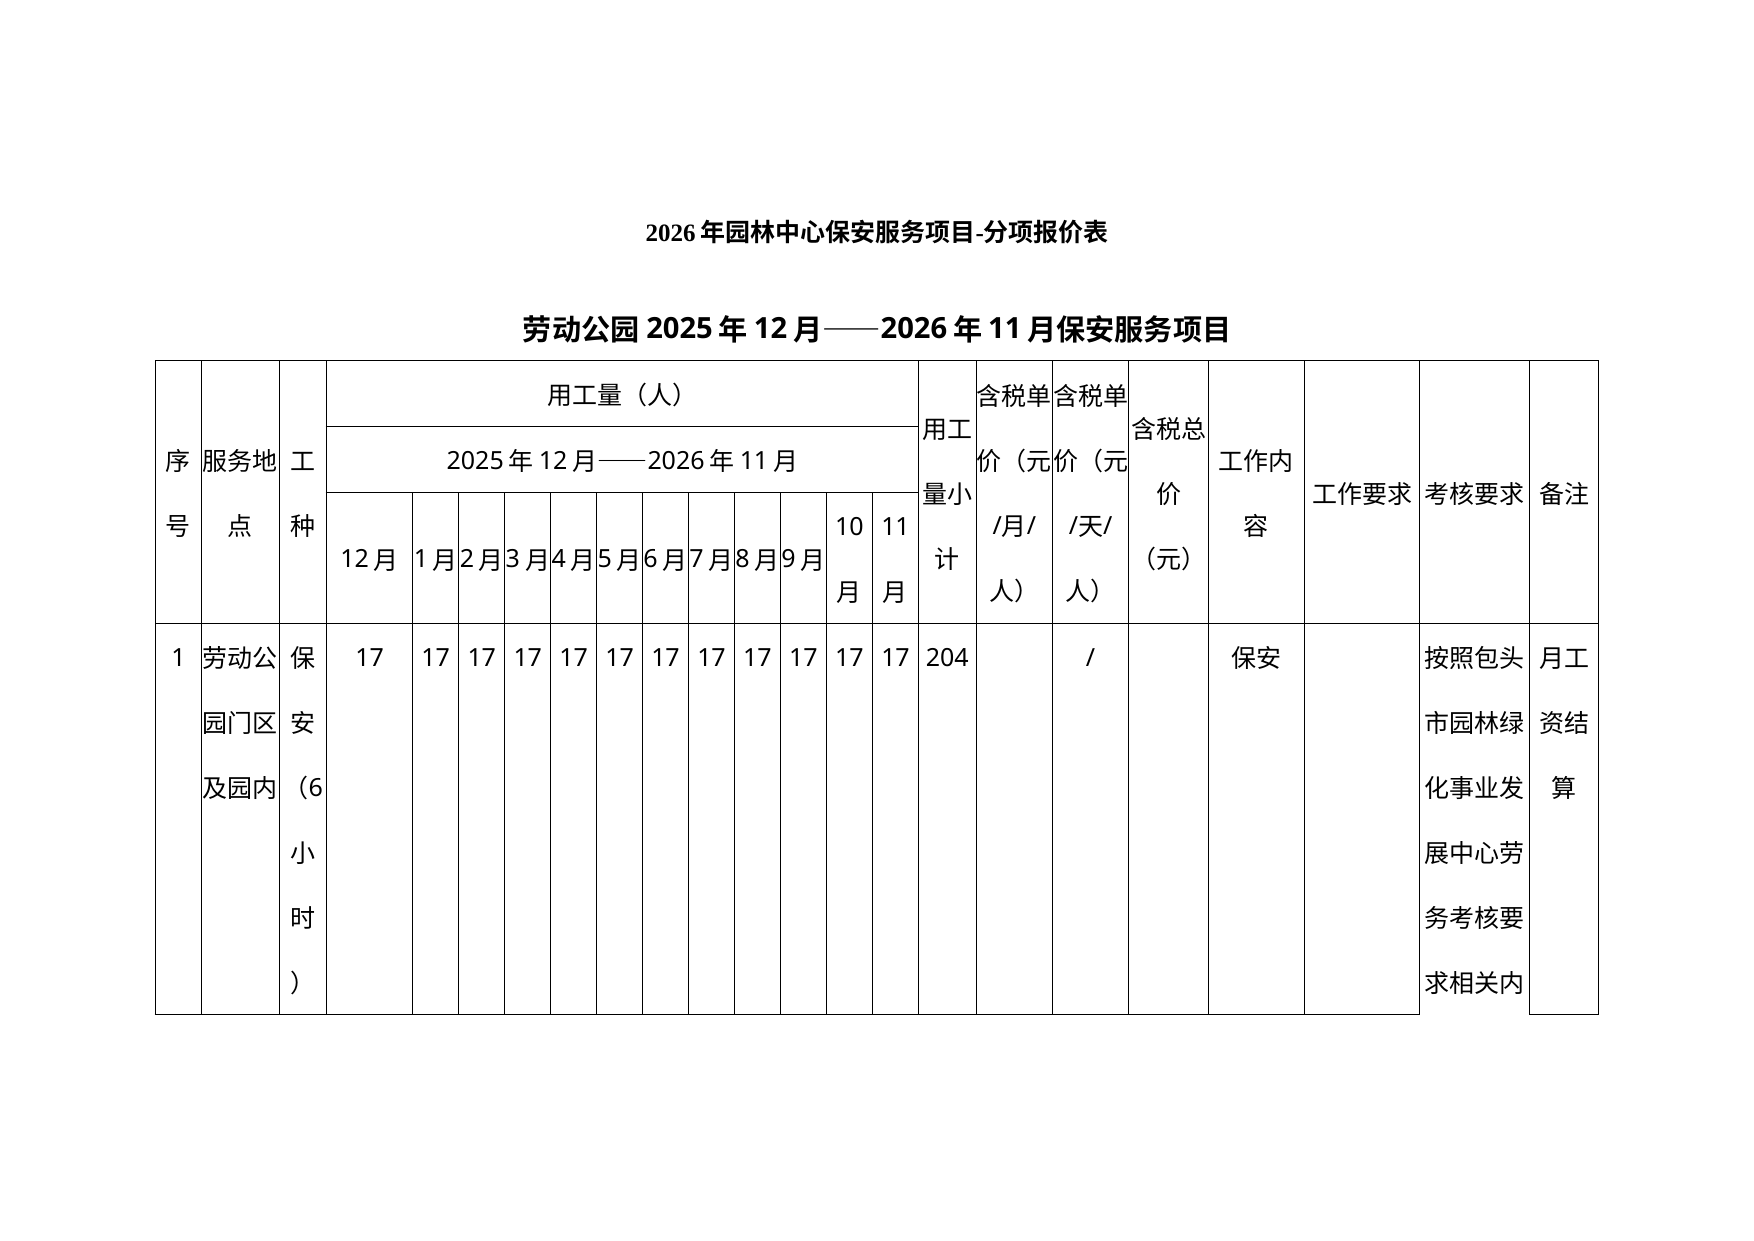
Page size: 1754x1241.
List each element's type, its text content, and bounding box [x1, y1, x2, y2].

table_cell 204 [919, 624, 976, 1014]
table_cell [977, 624, 1052, 1014]
table_cell 考核要求 [1420, 361, 1529, 623]
table_cell 17 [327, 624, 412, 1014]
table_cell 6月 [643, 493, 688, 623]
text 2026年园林中心保安服务项目-分项报价表 [150, 198, 1604, 263]
table_cell 序号 [156, 361, 201, 623]
table_cell 8月 [735, 493, 780, 623]
table_cell 5月 [597, 493, 642, 623]
table_cell / [1053, 624, 1128, 1014]
table_cell 用工量小计 [919, 361, 976, 623]
table_cell 劳动公园门区及园内 [202, 624, 279, 1014]
table_cell 17 [689, 624, 734, 1014]
table_cell [1129, 624, 1208, 1014]
table_cell 10月 [827, 493, 872, 623]
table_cell 17 [597, 624, 642, 1014]
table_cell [1420, 624, 1529, 1014]
table_cell 服务地点 [202, 361, 279, 623]
table_cell 11月 [873, 493, 918, 623]
table_cell 3月 [505, 493, 550, 623]
table_header 劳动公园 2025年12月——2026年11月保安服务项目 [155, 295, 1599, 360]
table_cell 月工资结算 [1530, 624, 1598, 1014]
table_cell 含税单价（元/月/人） [977, 361, 1052, 623]
table_cell 1 [156, 624, 201, 1014]
table_cell 17 [413, 624, 458, 1014]
table_cell 12月 [327, 493, 412, 623]
table_cell 含税单价（元/天/人） [1053, 361, 1128, 623]
table_cell 2025年12月——2026年11月 [327, 427, 918, 492]
table_cell 17 [735, 624, 780, 1014]
table_cell 17 [873, 624, 918, 1014]
table_cell 1月 [413, 493, 458, 623]
table_cell 17 [505, 624, 550, 1014]
table_cell 7月 [689, 493, 734, 623]
table_cell 用工量（人） [327, 361, 918, 426]
table_cell 2月 [459, 493, 504, 623]
table_cell 含税总价（元） [1129, 361, 1208, 623]
table_cell 备注 [1530, 361, 1598, 623]
table_cell 工种 [280, 361, 326, 623]
table_cell 4月 [551, 493, 596, 623]
table_cell 保安 （6小时） [280, 624, 326, 1014]
table_cell 保安 [1209, 624, 1304, 1014]
table_cell 17 [551, 624, 596, 1014]
table_cell [1305, 624, 1419, 1014]
table_cell 17 [781, 624, 826, 1014]
table_cell 工作内容 [1209, 361, 1304, 623]
table_cell 9月 [781, 493, 826, 623]
table_cell 17 [459, 624, 504, 1014]
table_cell 17 [827, 624, 872, 1014]
table_cell 17 [643, 624, 688, 1014]
table_cell 工作要求 [1305, 361, 1419, 623]
